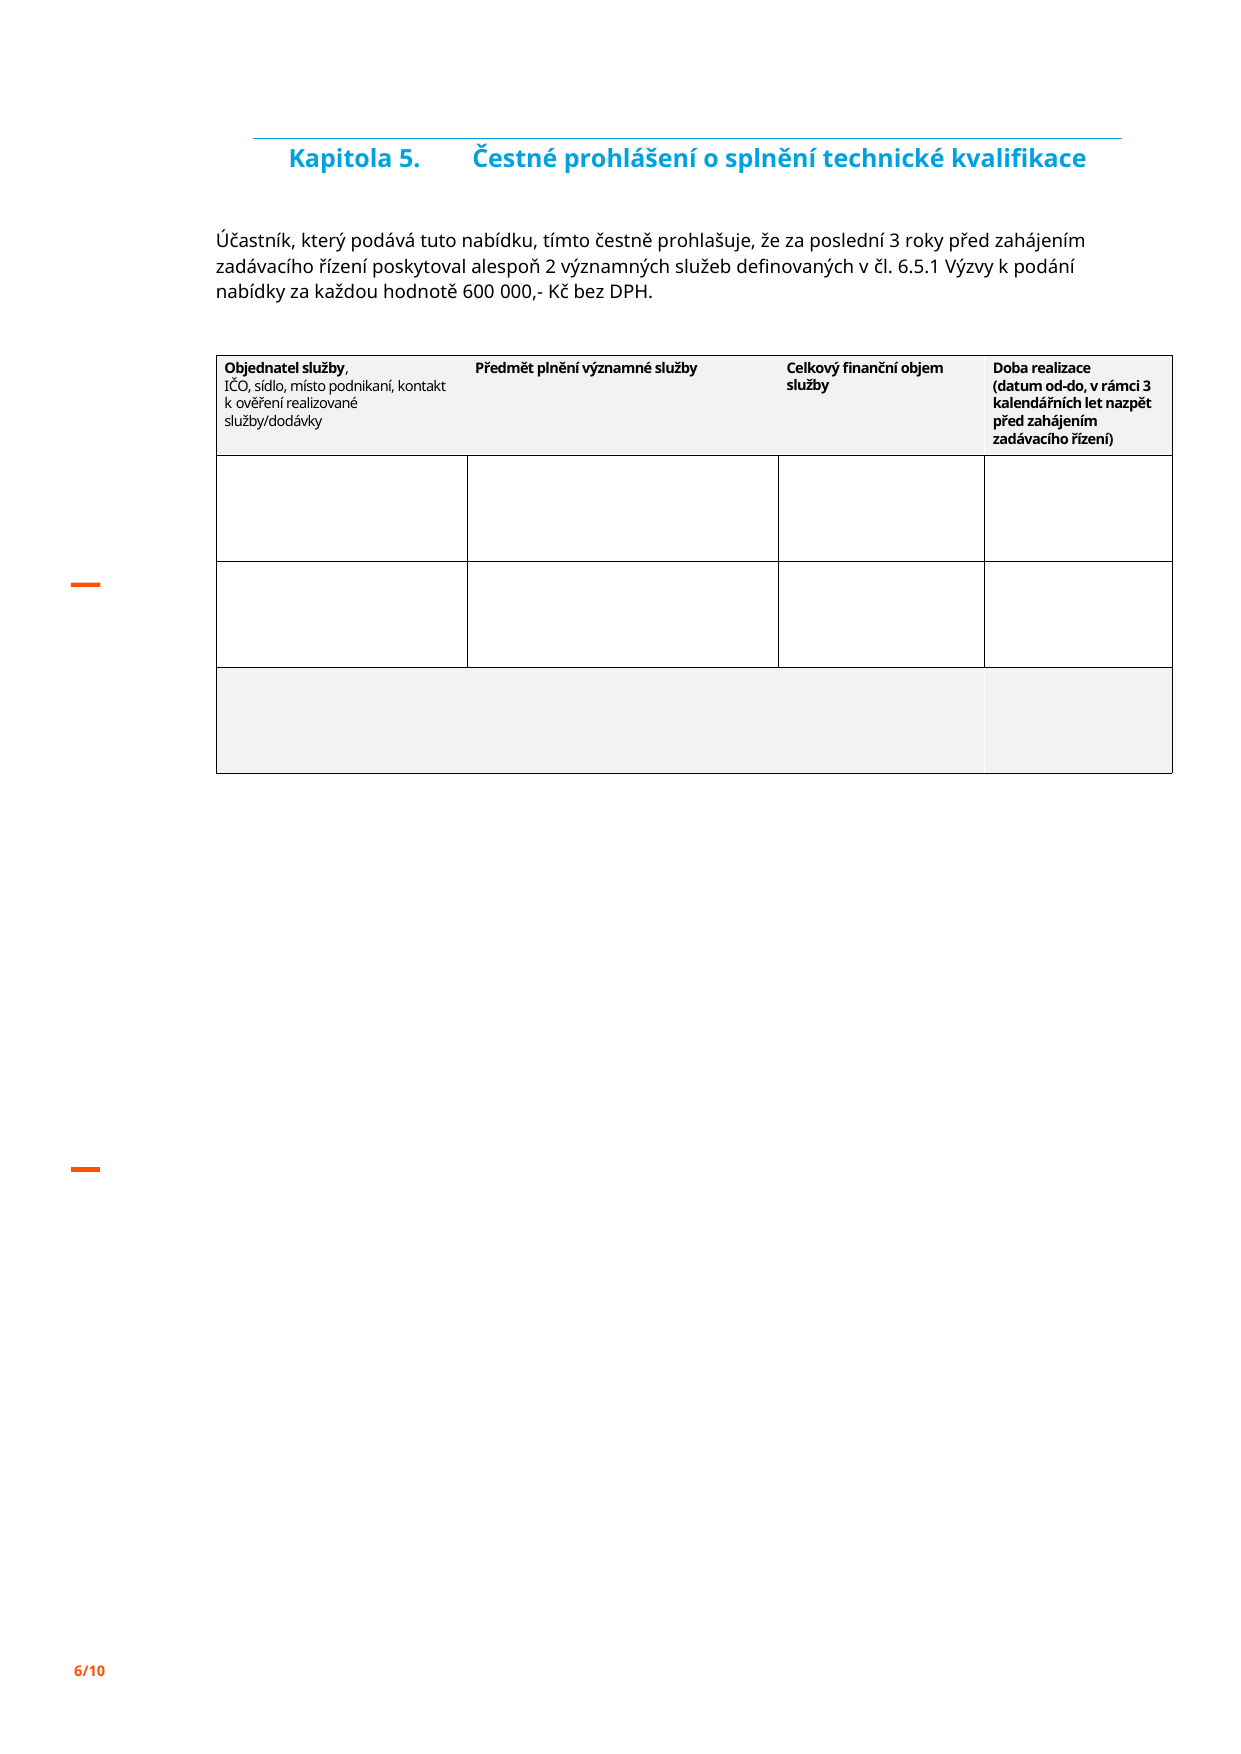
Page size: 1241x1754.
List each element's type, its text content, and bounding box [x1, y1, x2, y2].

table_cell [217, 668, 467, 773]
table_cell [217, 456, 467, 561]
table_cell [779, 562, 984, 667]
text Účastník, který podává tuto nabídku, tímto čestně prohlašuje, že za poslední 3 roky před zahájením zadávacího řízení poskytoval alespoň 2 významných služeb definovaných v čl. 6.5.1 Výzvy k podání nabídky za každou hodnotě 600 000,- Kč bez DPH. [216, 228, 1122, 304]
table_header Celkový finanční objem služby [778, 356, 984, 454]
table_header Objednatel služby, IČO, sídlo, místo podnikaní, kontakt k ověření realizované služby/dodávky [217, 356, 467, 454]
table_cell [467, 668, 778, 773]
table_cell [985, 562, 1172, 667]
table_header Doba realizace (datum od-do, v rámci 3 kalendářních let nazpět před zahájením zadávacího řízení) [985, 356, 1172, 454]
table_cell [468, 562, 778, 667]
table_cell [217, 562, 467, 667]
table_cell [985, 668, 1172, 773]
table_cell [985, 456, 1172, 561]
subtitle Čestné prohlášení o splnění technické kvalifikace [253, 139, 1122, 174]
table_cell [468, 456, 778, 561]
table_header Předmět plnění významné služby [467, 356, 778, 454]
table_cell [779, 456, 984, 561]
table_cell [778, 668, 984, 773]
